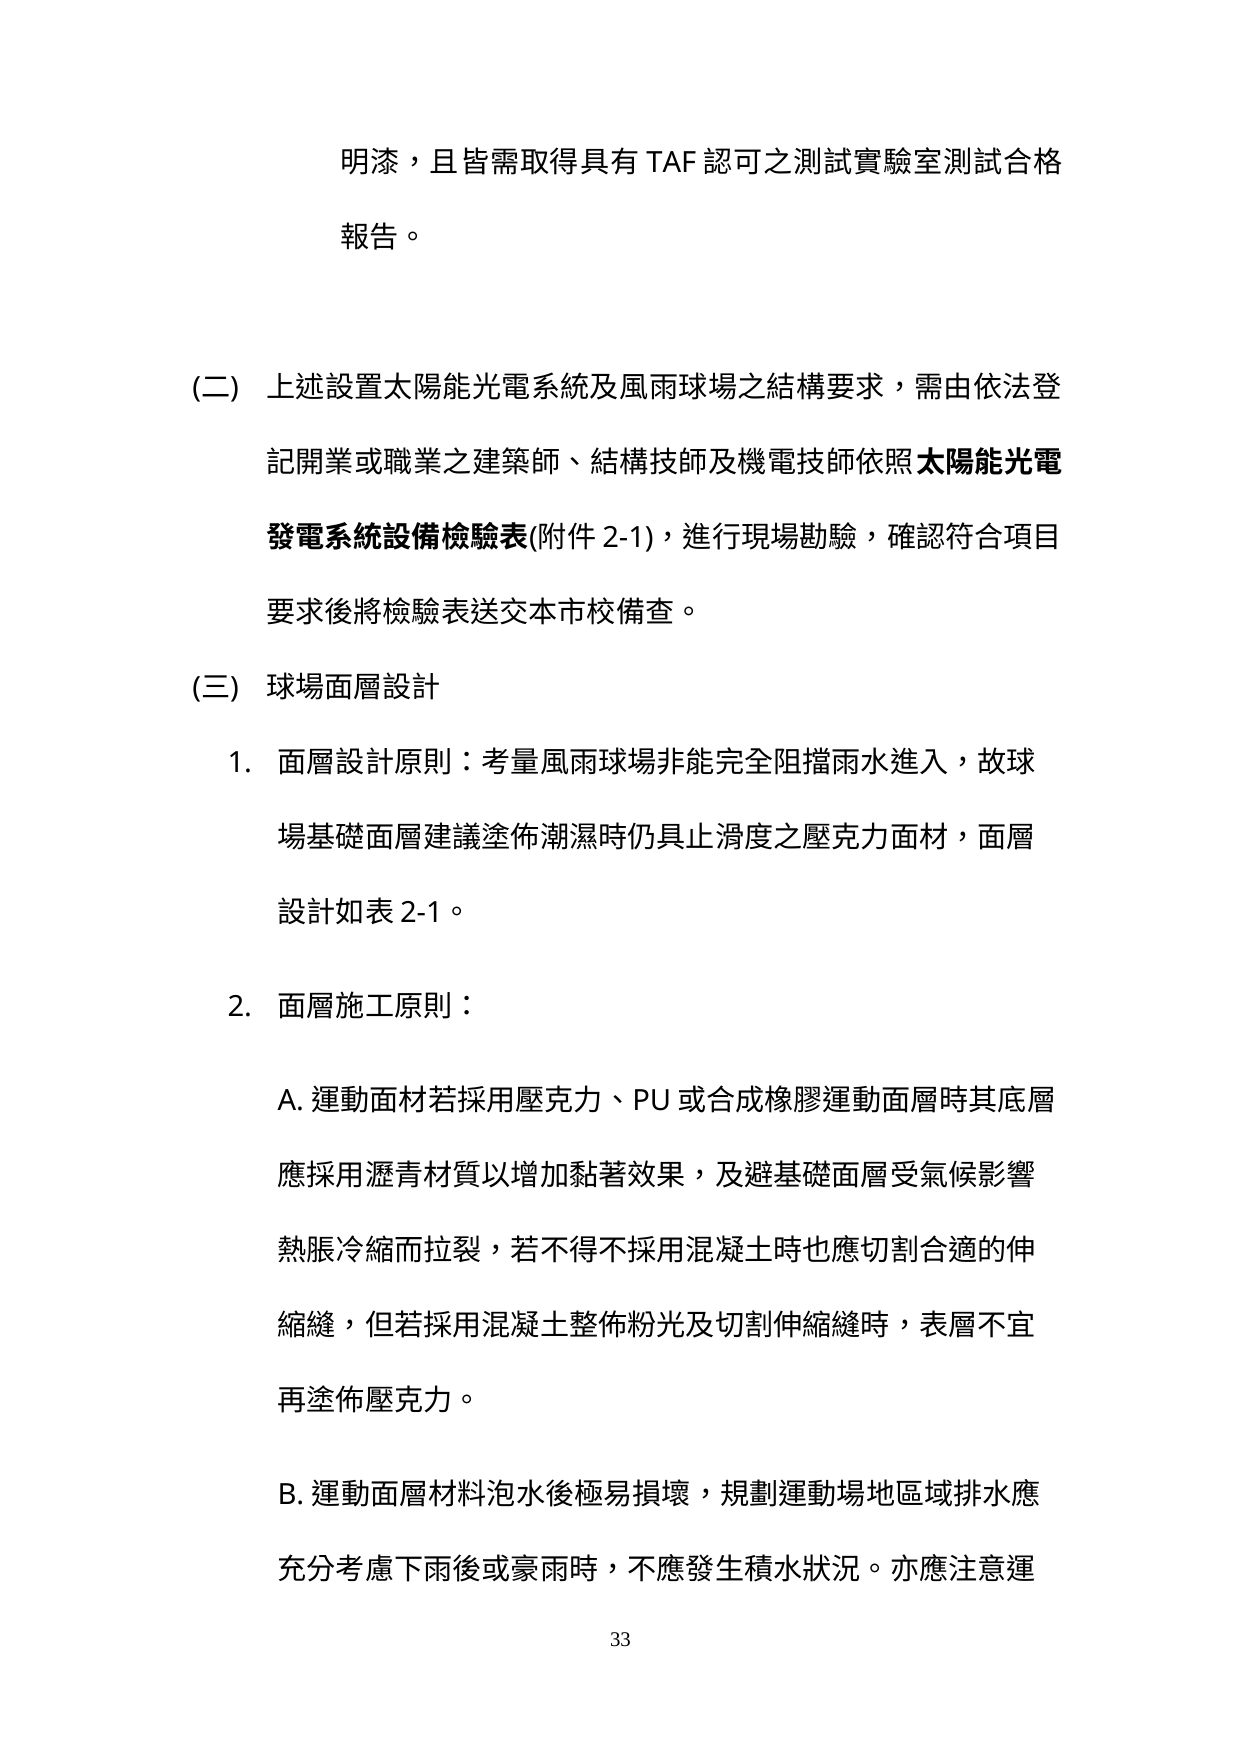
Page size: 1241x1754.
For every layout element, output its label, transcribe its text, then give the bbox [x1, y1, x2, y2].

list 面層施工原則： [227, 966, 1063, 1041]
list 球場面層設計 [192, 647, 1063, 722]
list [310, 122, 1063, 272]
text A. 運動面材若採用壓克力、PU或合成橡膠運動面層時其底層應採用瀝青材質以增加黏著效果，及避基礎面層受氣候影響熱脹冷縮而拉裂，若不得不採用混凝土時也應切割合適的伸縮縫，但若採用混凝土整佈粉光及切割伸縮縫時，表層不宜再塗佈壓克力。 [277, 1060, 1063, 1435]
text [277, 1454, 1063, 1604]
list 上述設置太陽能光電系統及風雨球場之結構要求，需由依法登記開業或職業之建築師、結構技師及機電技師依照太陽能光電發電系統設備檢驗表(附件2-1)，進行現場勘驗，確認符合項目要求後將檢驗表送交本市校備查。 [192, 347, 1063, 647]
list 面層設計原則：考量風雨球場非能完全阻擋雨水進入，故球場基礎面層建議塗佈潮濕時仍具止滑度之壓克力面材，面層設計如表2-1。 [227, 722, 1063, 947]
